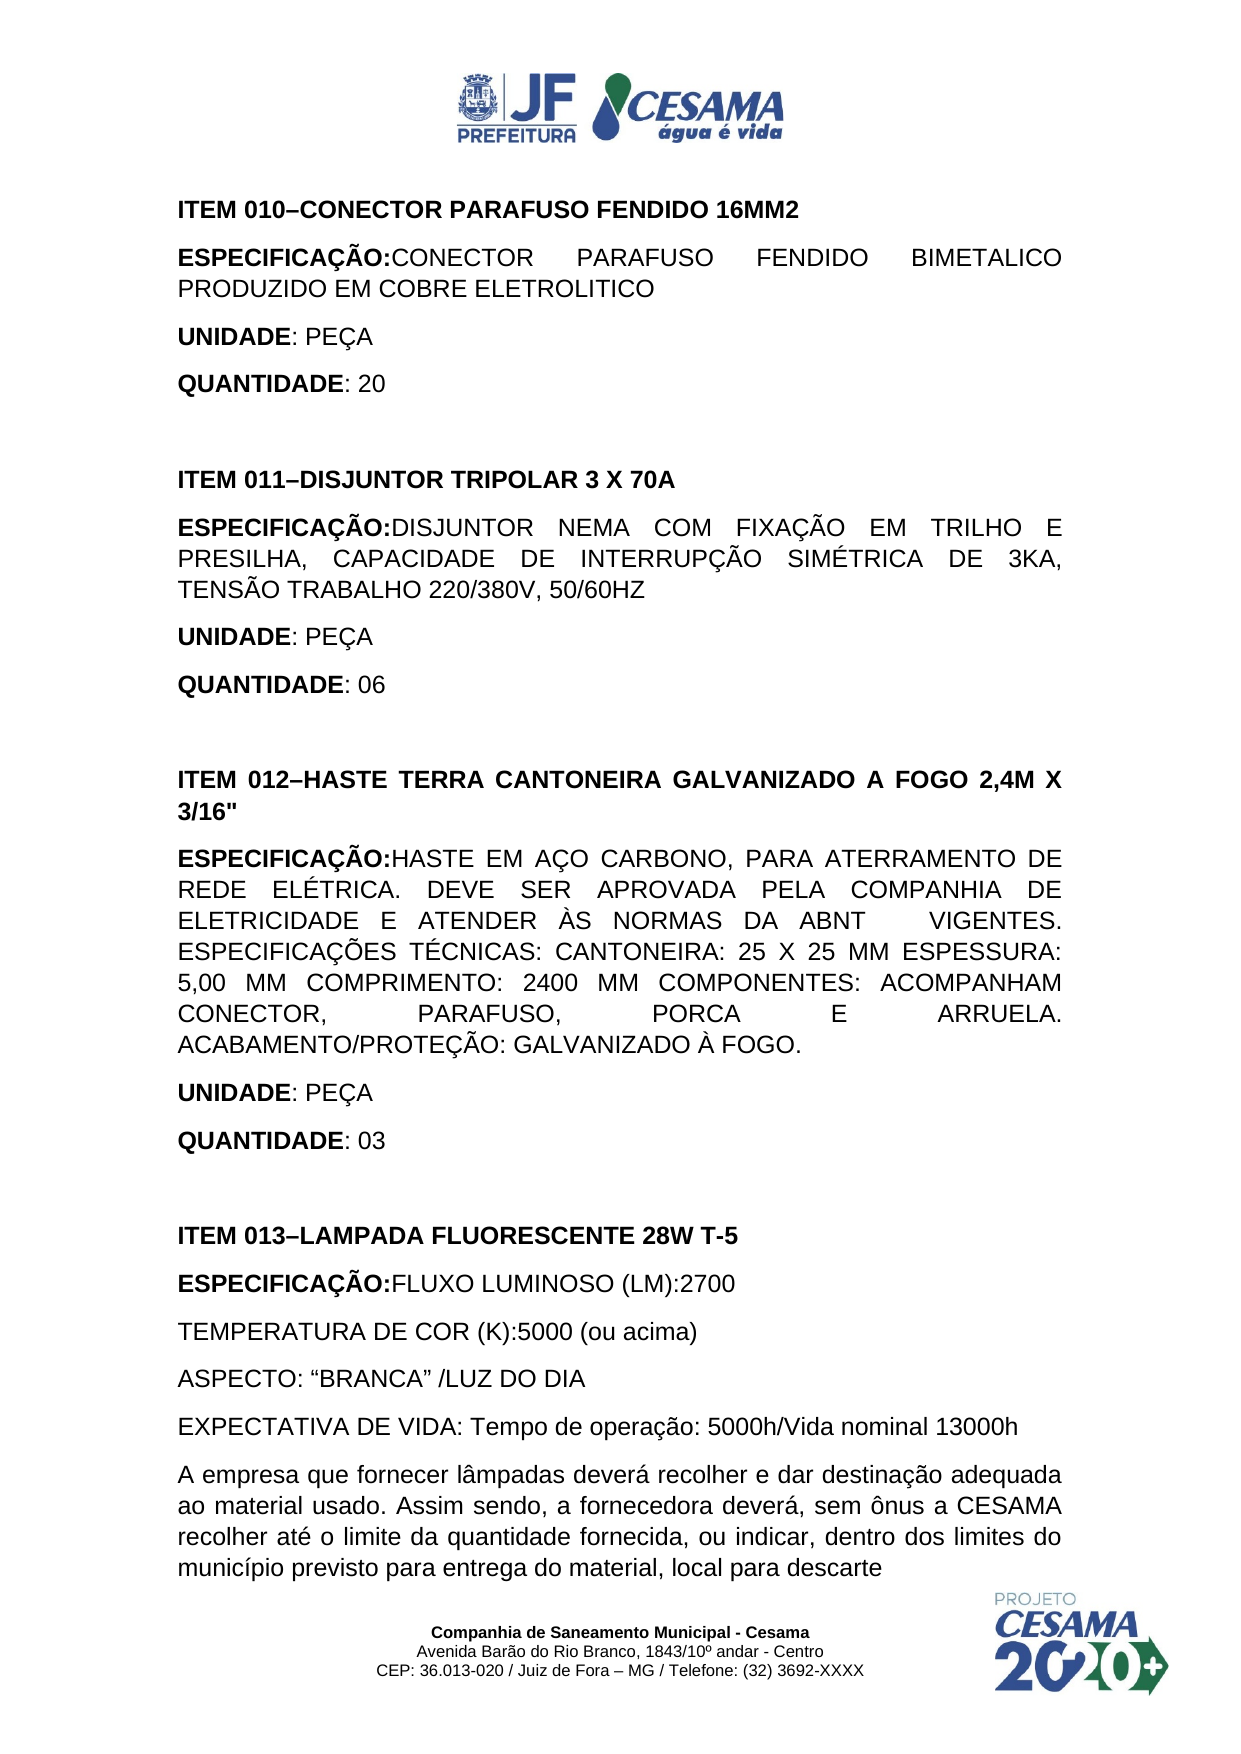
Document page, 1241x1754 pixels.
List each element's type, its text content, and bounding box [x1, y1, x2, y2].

text ITEM 010–CONECTOR PARAFUSO FENDIDO 16MM2 [177, 195, 1063, 224]
text QUANTIDADE: 03 [177, 1126, 1063, 1155]
text ASPECTO: “BRANCA” /LUZ DO DIA [177, 1364, 1063, 1393]
text UNIDADE: PEÇA [177, 622, 1063, 651]
text TEMPERATURA DE COR (K):5000 (ou acima) [177, 1317, 1063, 1346]
text ESPECIFICAÇÃO:CONECTOR PARAFUSO FENDIDO BIMETALICO PRODUZIDO EM COBRE ELETROLITICO [177, 243, 1063, 303]
text ITEM 013–LAMPADA FLUORESCENTE 28W T-5 [177, 1221, 1063, 1250]
text ESPECIFICAÇÃO:DISJUNTOR NEMA COM FIXAÇÃO EM TRILHO E PRESILHA, CAPACIDADE DE INTERRUPÇÃO SIMÉTRICA DE 3KA, TENSÃO TRABALHO 220/380V, 50/60HZ [177, 513, 1063, 603]
text A empresa que fornecer lâmpadas deverá recolher e dar destinação adequada ao material usado. Assim sendo, a fornecedora deverá, sem ônus a CESAMA recolher até o limite da quantidade fornecida, ou indicar, dentro dos limites do município previsto para entrega do material, local para descarte [177, 1460, 1063, 1582]
text ESPECIFICAÇÃO:FLUXO LUMINOSO (LM):2700 [177, 1269, 1063, 1298]
picture [456, 73, 784, 143]
text EXPECTATIVA DE VIDA: Tempo de operação: 5000h/Vida nominal 13000h [177, 1412, 1063, 1441]
text UNIDADE: PEÇA [177, 1078, 1063, 1107]
text ESPECIFICAÇÃO:HASTE EM AÇO CARBONO, PARA ATERRAMENTO DE REDE ELÉTRICA. DEVE SER APROVADA PELA COMPANHIA DE ELETRICIDADE E ATENDER ÀS NORMAS DA ABNT VIGENTES. ESPECIFICAÇÕES TÉCNICAS: CANTONEIRA: 25 X 25 MM ESPESSURA: 5,00 MM COMPRIMENTO: 2400 MM COMPONENTES: ACOMPANHAM CONECTOR, PARAFUSO, PORCA E ARRUELA. ACABAMENTO/PROTEÇÃO: GALVANIZADO À FOGO. [177, 844, 1063, 1059]
text QUANTIDADE: 20 [177, 369, 1063, 398]
text QUANTIDADE: 06 [177, 670, 1063, 699]
picture [995, 1592, 1169, 1696]
text ITEM 012–HASTE TERRA CANTONEIRA GALVANIZADO A FOGO 2,4M X 3/16" [177, 766, 1063, 825]
text UNIDADE: PEÇA [177, 322, 1063, 351]
text ITEM 011–DISJUNTOR TRIPOLAR 3 X 70A [177, 465, 1063, 494]
